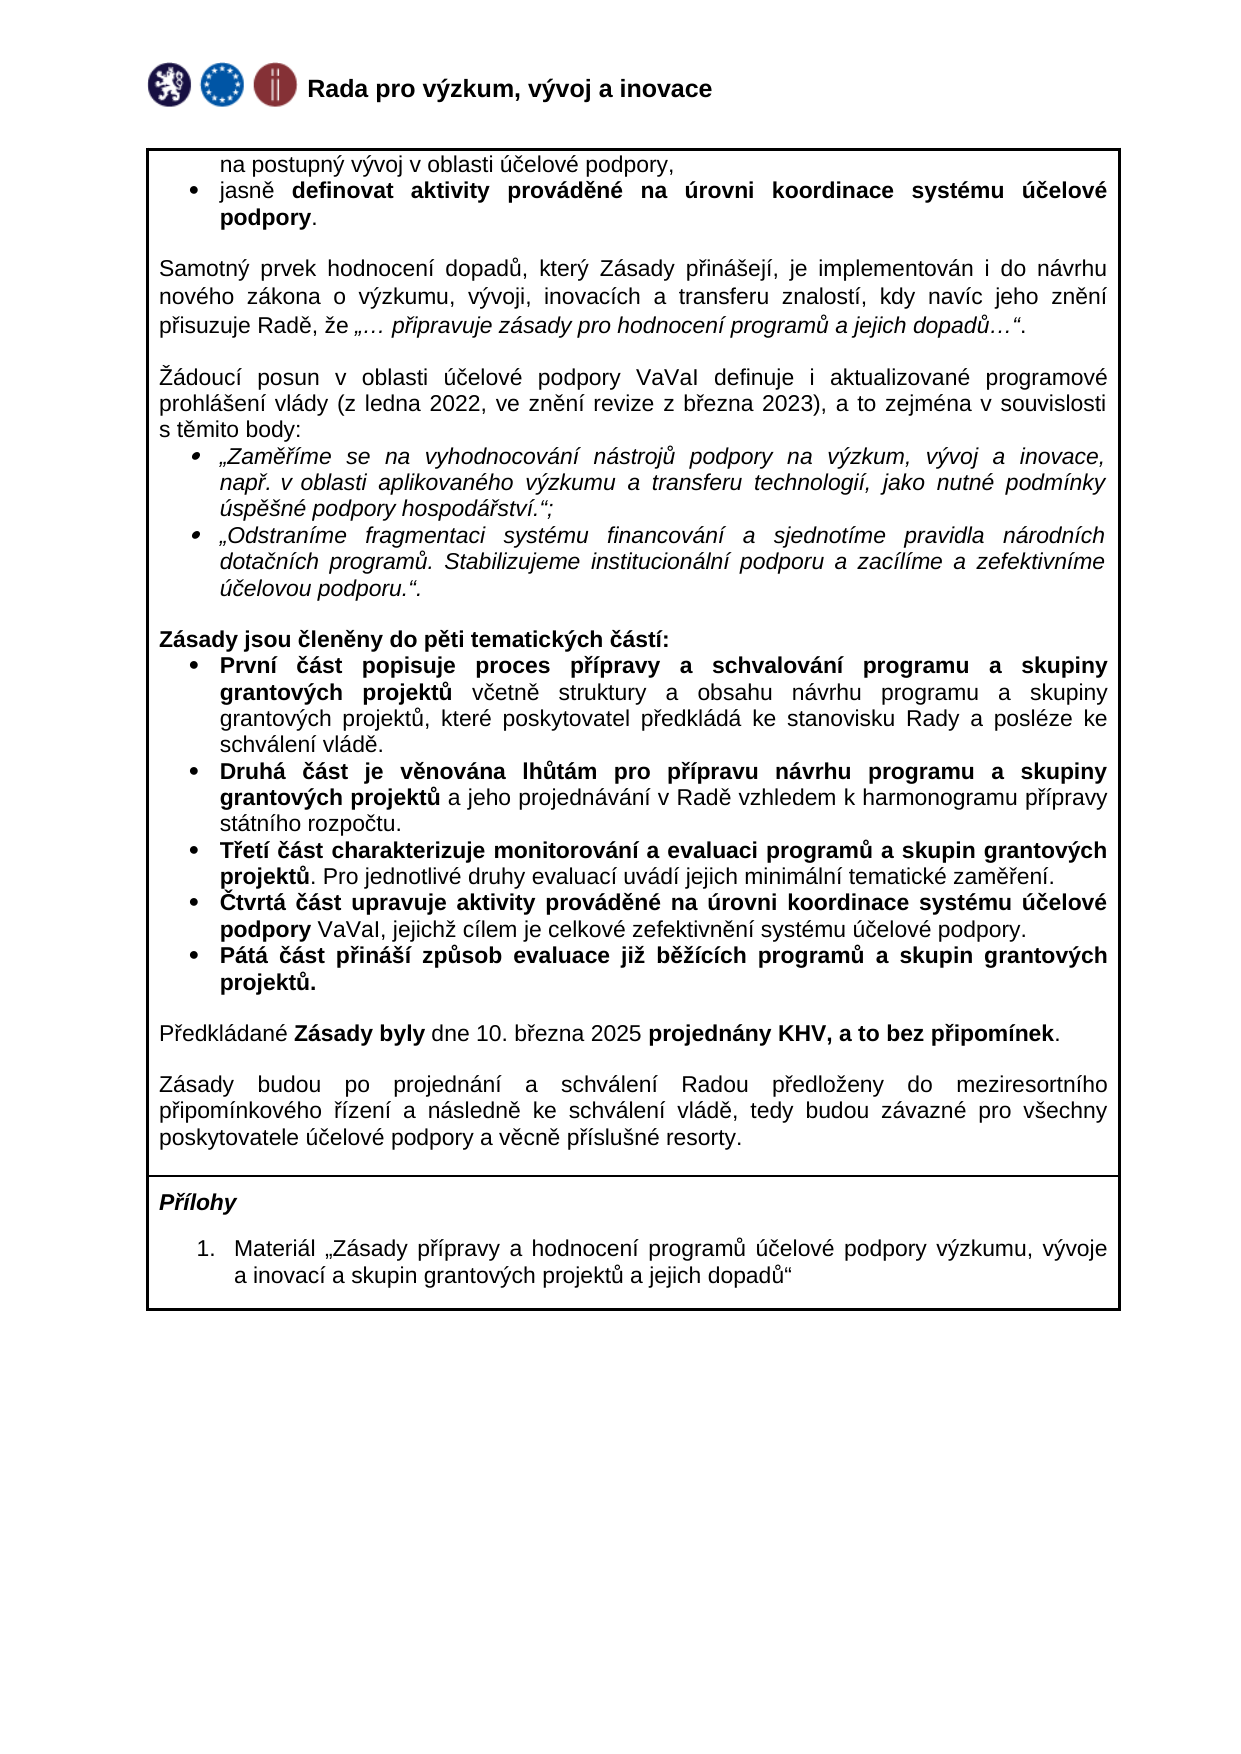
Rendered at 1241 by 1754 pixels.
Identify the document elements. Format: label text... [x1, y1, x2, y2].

picture [147, 62, 298, 108]
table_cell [149, 151, 1118, 1175]
table_cell Přílohy Materiál „Zásady přípravy a hodnocení programů účelové podpory výzkumu, vývoje a inovací a skupin grantových projektů a jejich dopadů“ [149, 1177, 1118, 1308]
